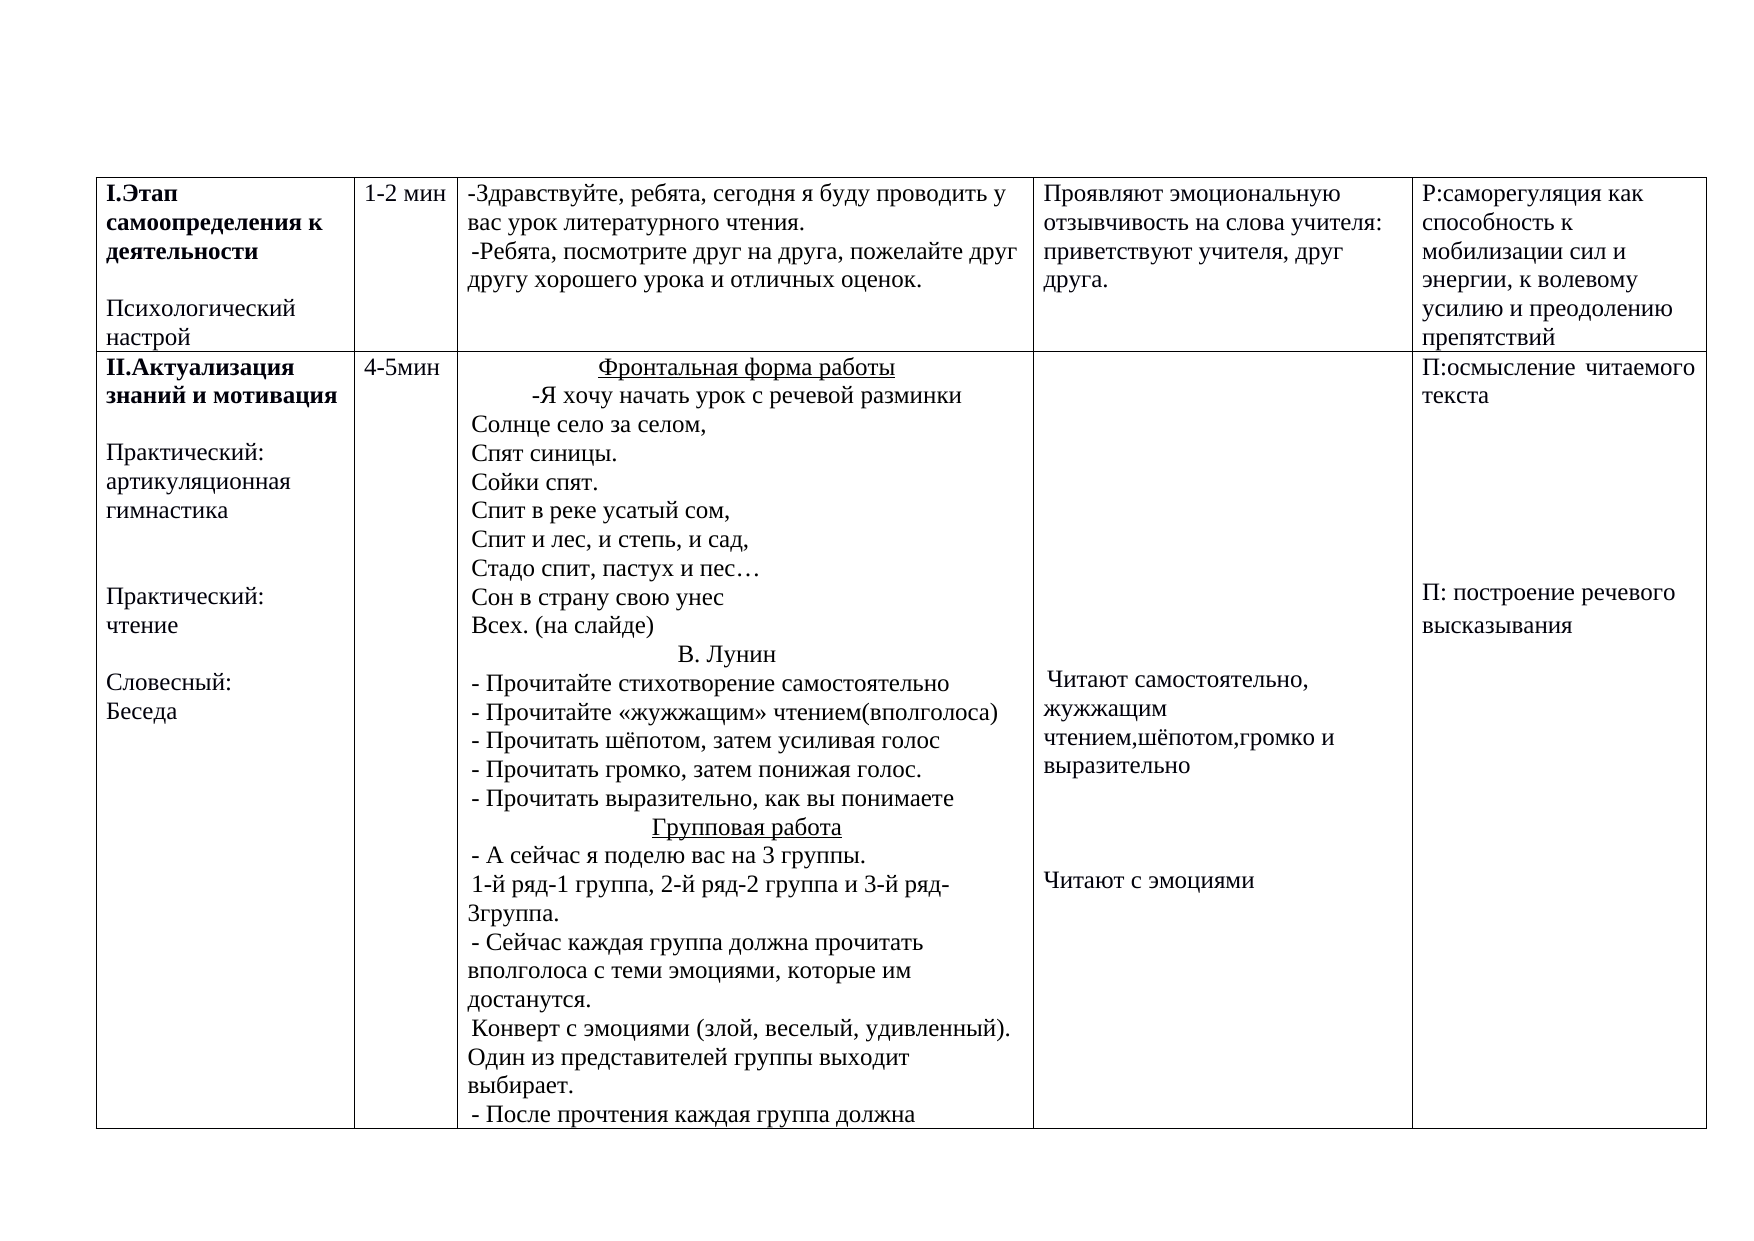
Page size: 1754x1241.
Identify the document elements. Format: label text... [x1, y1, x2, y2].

table_cell 4-5мин [355, 352, 457, 1128]
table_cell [97, 352, 354, 1128]
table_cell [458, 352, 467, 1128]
table_cell Проявляют эмоциональную отзывчивость на слова учителя: приветствуют учителя, друг друга. [1034, 178, 1412, 351]
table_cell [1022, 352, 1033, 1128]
table_cell Р:саморегуляция как способность к мобилизации сил и энергии, к волевому усилию и преодолению препятствий [1413, 178, 1706, 351]
table_cell 1-2 мин [355, 178, 457, 351]
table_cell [1034, 352, 1412, 1128]
table_cell -Здравствуйте, ребята, сегодня я буду проводить у вас урок литературного чтения. -Ребята, посмотрите друг на друга, пожелайте друг другу хорошего урока и отличных оценок. [458, 178, 1033, 351]
table_cell I.Этап самоопределения к деятельности Психологический настрой [97, 178, 354, 351]
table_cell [1413, 352, 1706, 1128]
